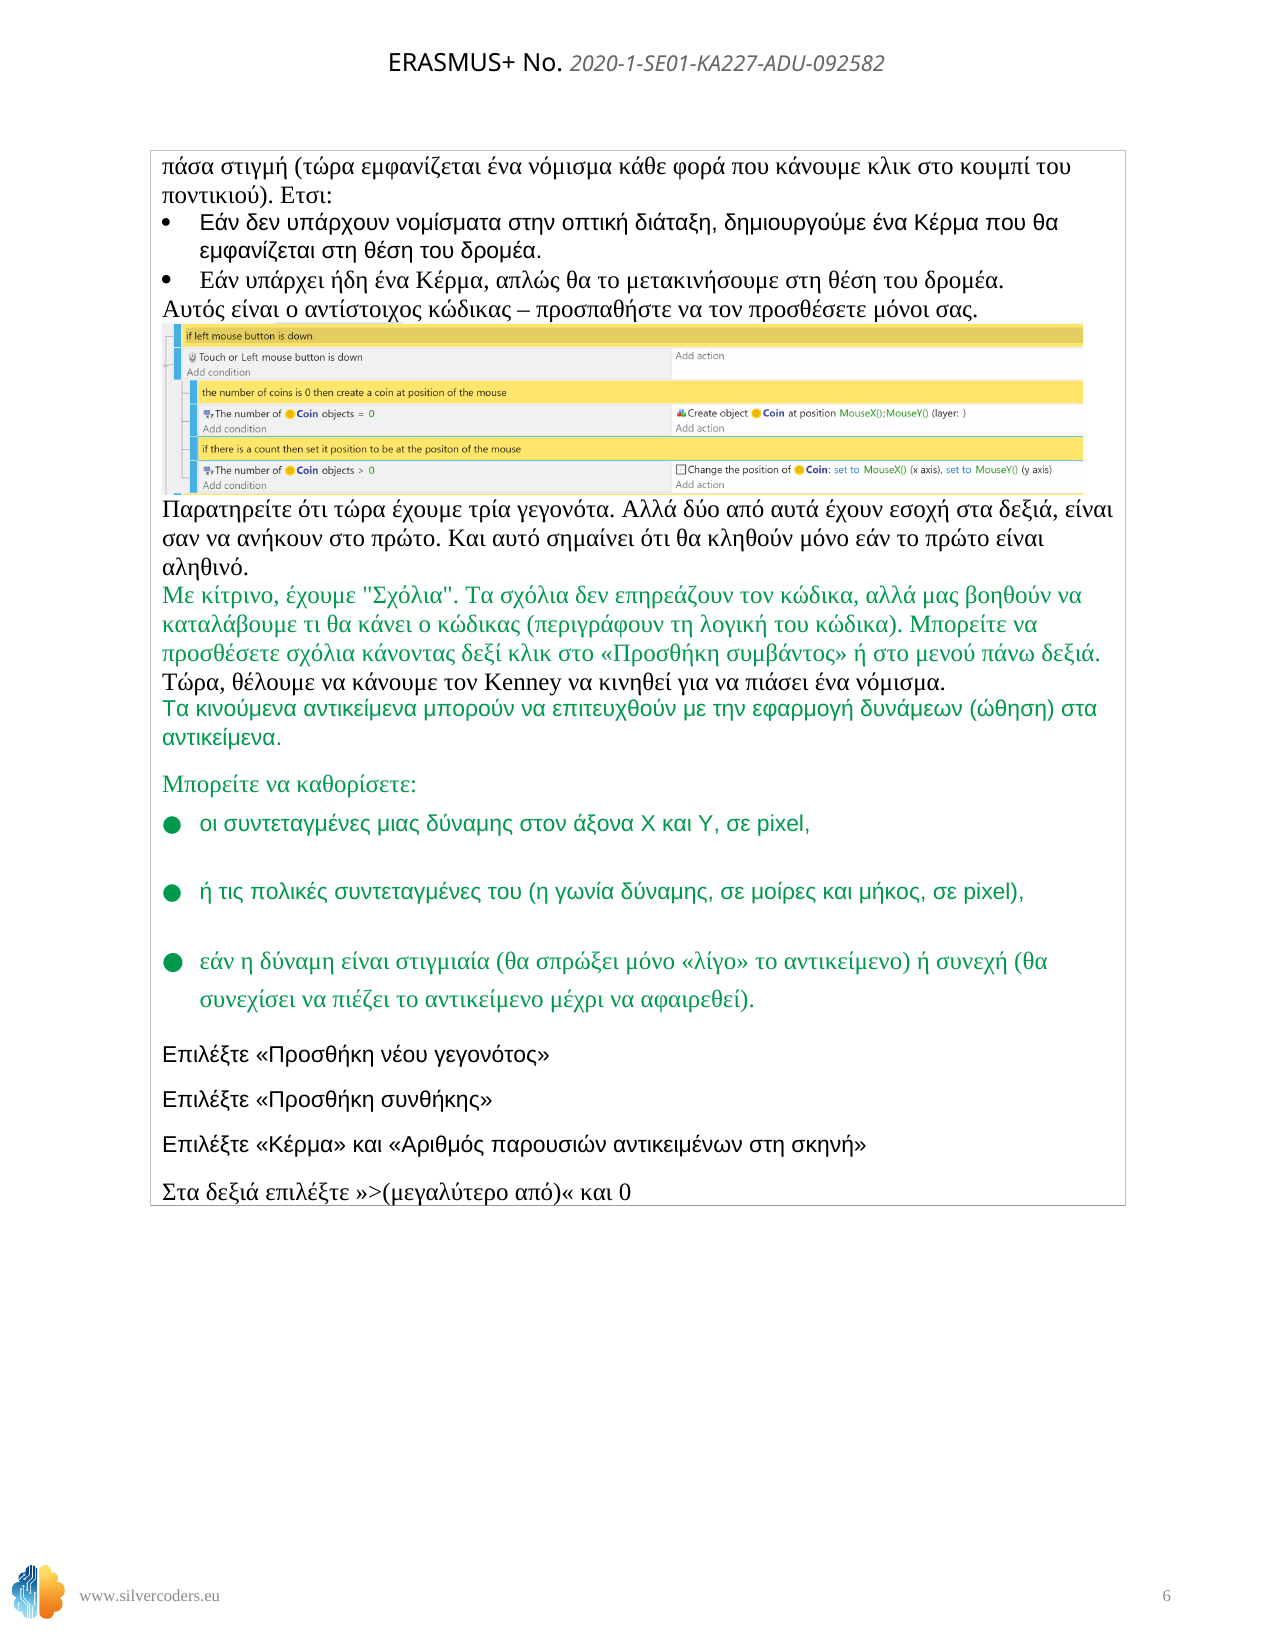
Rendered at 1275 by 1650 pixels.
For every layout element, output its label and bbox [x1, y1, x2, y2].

picture [11, 1565, 65, 1619]
picture [161, 322, 1084, 495]
table_cell [151, 151, 1125, 1205]
